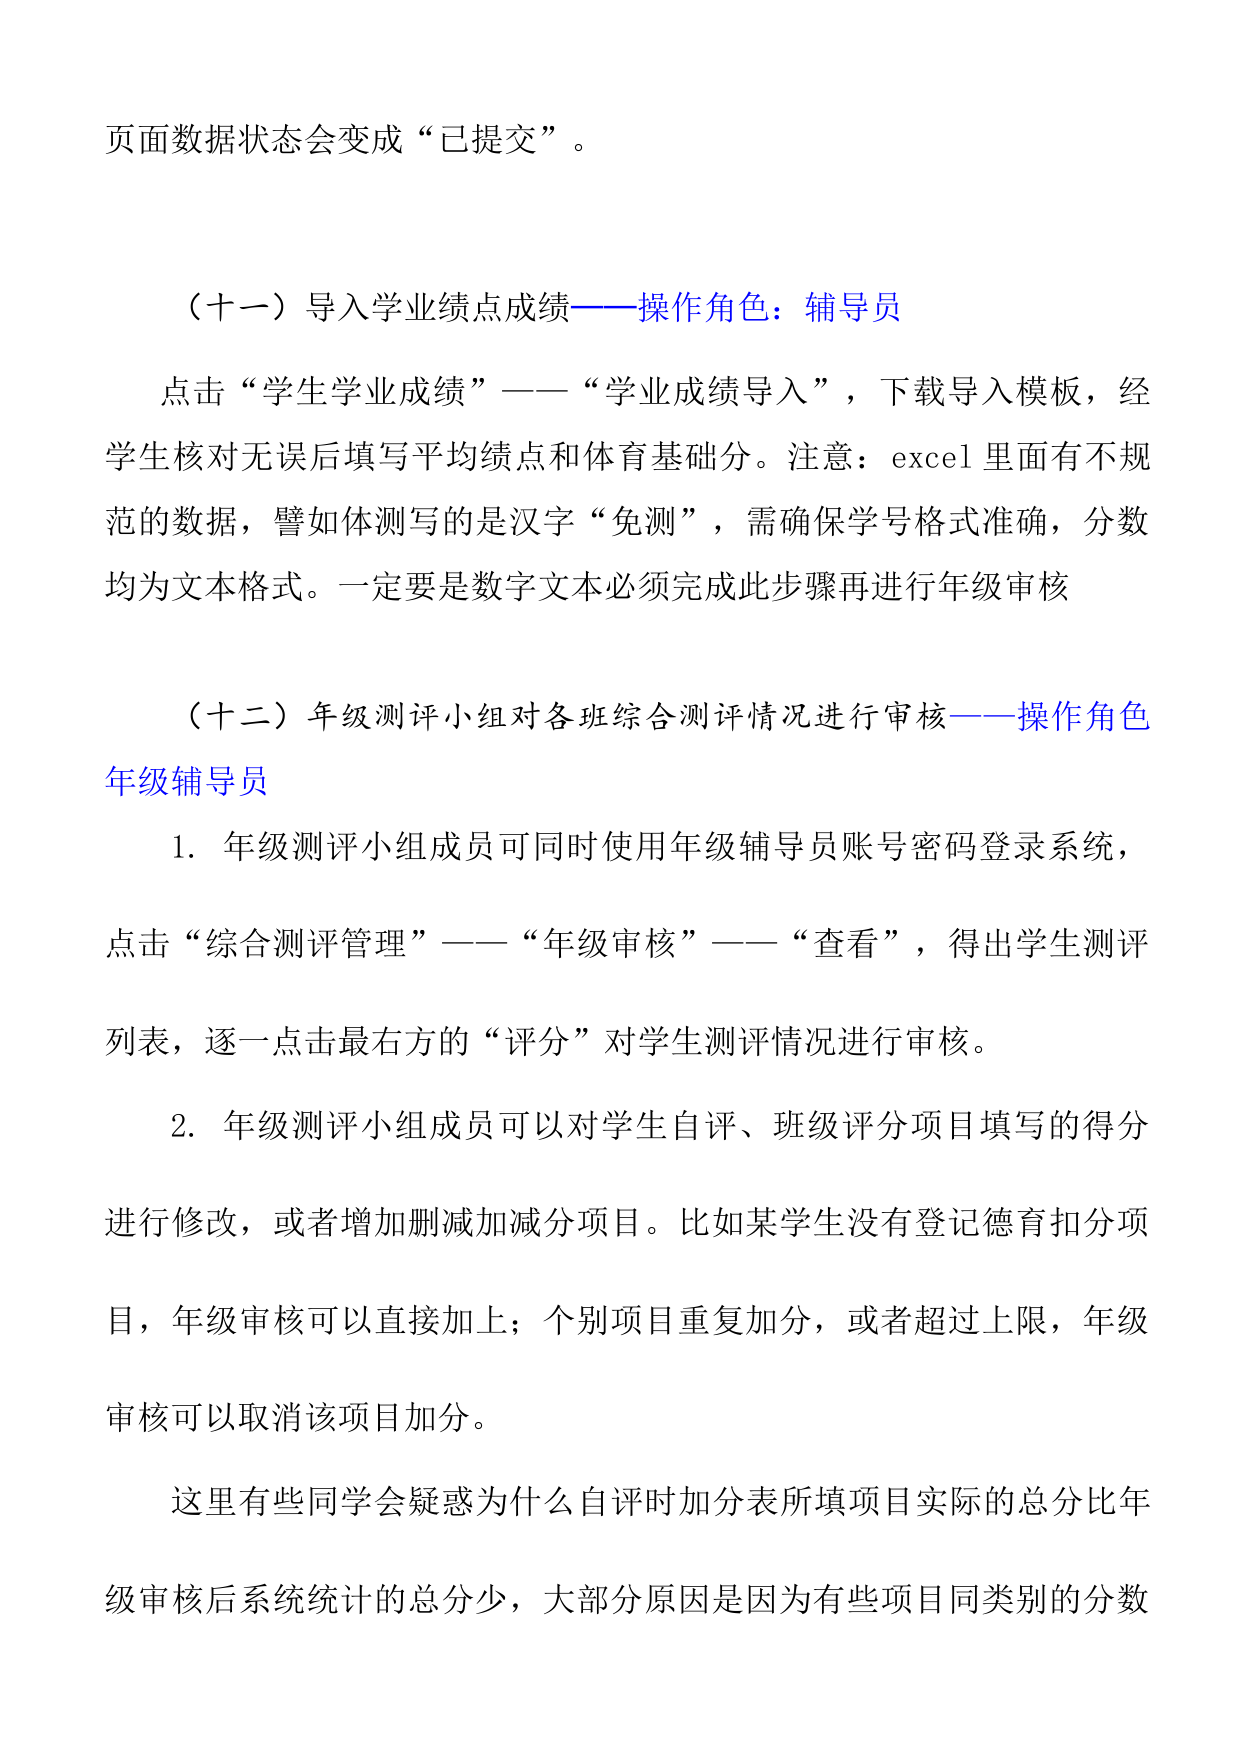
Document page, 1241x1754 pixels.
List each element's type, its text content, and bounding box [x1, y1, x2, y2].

text （十二）年级测评小组对各班综合测评情况进行审核——操作角色：年级辅导员 [103, 681, 1152, 811]
text 点击“学生学业成绩”——“学业成绩导入”，下载导入模板，经学生核对无误后填写平均绩点和体育基础分。注意：excel里面有不规范的数据，譬如体测写的是汉字“免测”，需确保学号格式准确，分数均为文本格式。一定要是数字文本必须完成此步骤再进行年级审核 [103, 356, 1152, 616]
text （十一）导入学业绩点成绩——操作角色：辅导员 [103, 272, 1152, 337]
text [103, 104, 1152, 169]
text 2. 年级测评小组成员可以对学生自评、班级评分项目填写的得分进行修改，或者增加删减加减分项目。比如某学生没有登记德育扣分项目，年级审核可以直接加上；个别项目重复加分，或者超过上限，年级审核可以取消该项目加分。 [103, 1090, 1152, 1448]
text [103, 1467, 1152, 1629]
text 1. 年级测评小组成员可同时使用年级辅导员账号密码登录系统，点击“综合测评管理”——“年级审核”——“查看”，得出学生测评列表，逐一点击最右方的“评分”对学生测评情况进行审核。 [103, 811, 1152, 1071]
